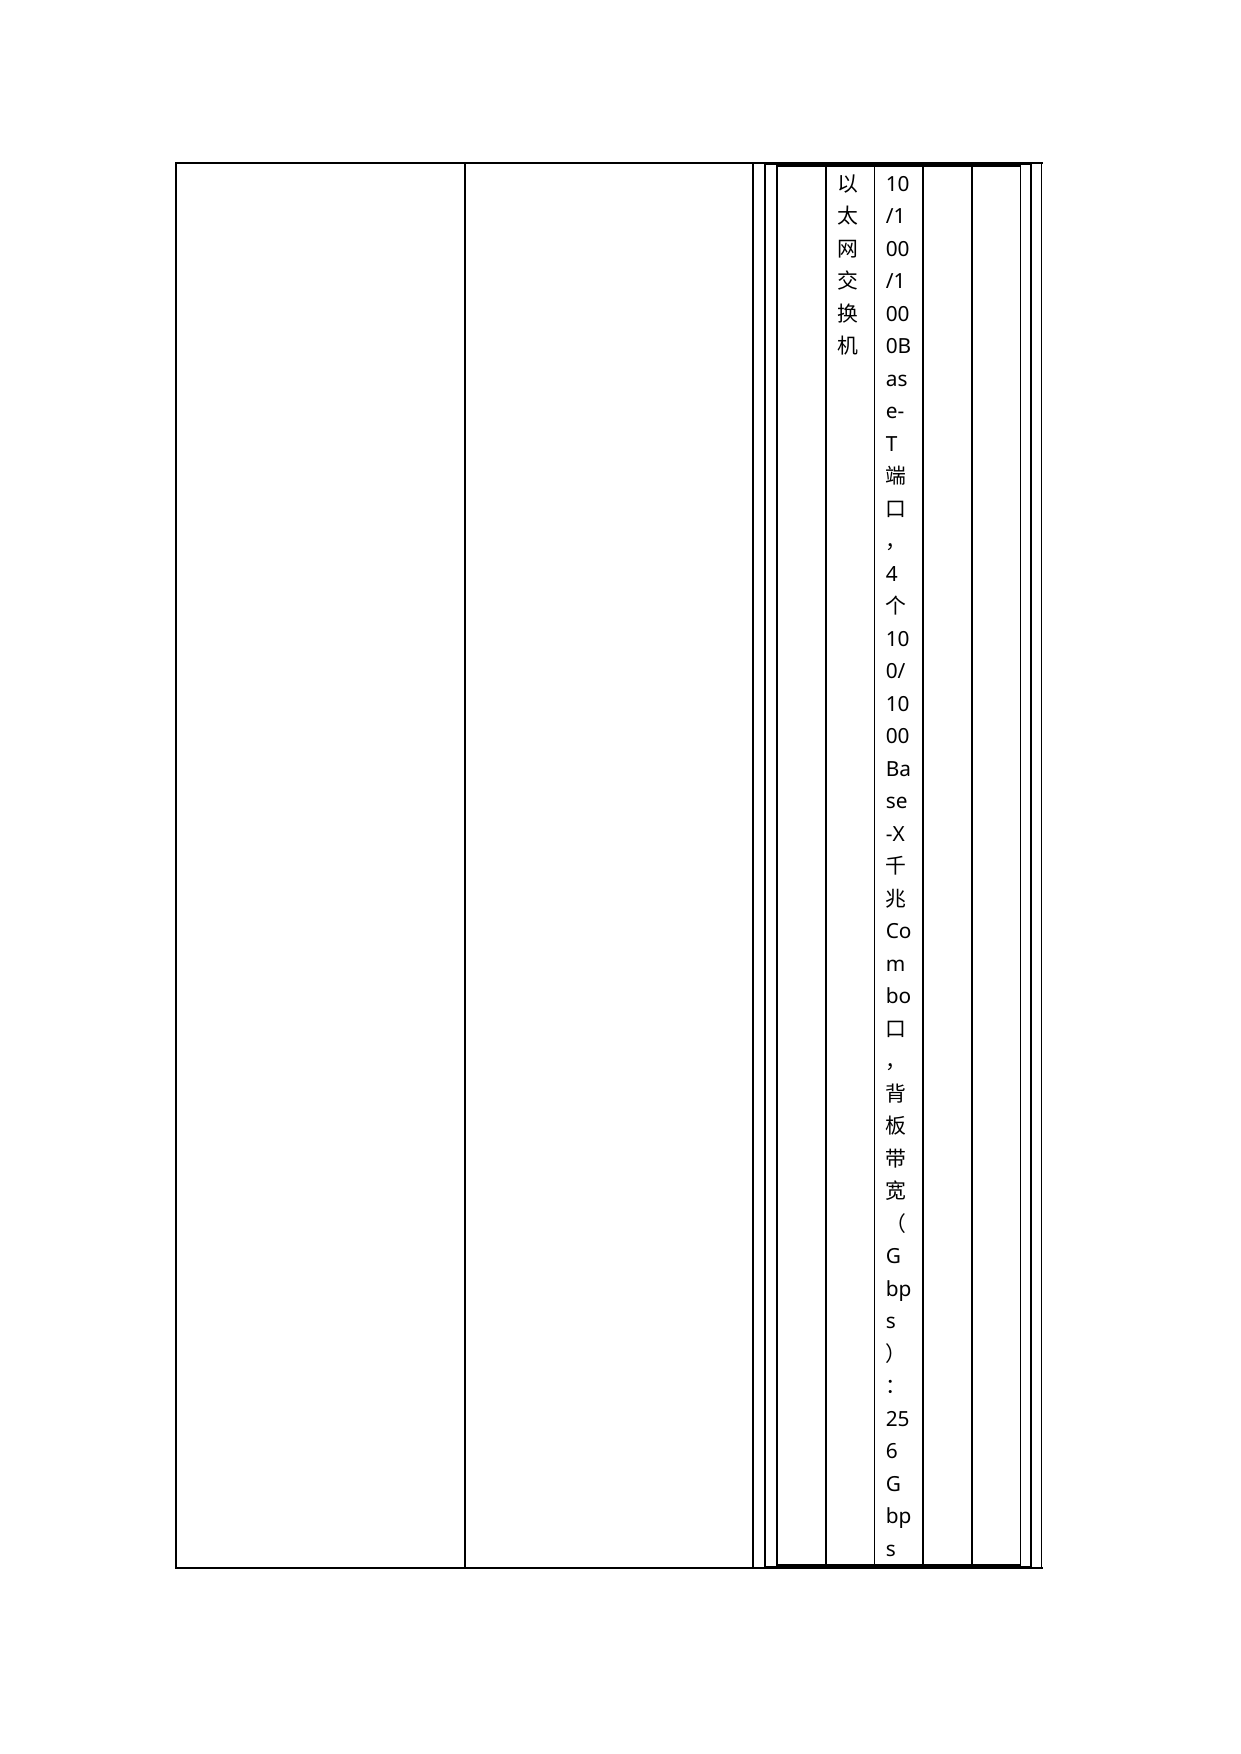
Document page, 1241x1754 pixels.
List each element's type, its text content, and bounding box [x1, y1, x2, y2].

table_cell [924, 167, 971, 1564]
table_cell [827, 167, 874, 1564]
table_cell [754, 164, 764, 1567]
table_cell [766, 165, 776, 1566]
table_cell [875, 167, 922, 1564]
table_cell [973, 167, 1020, 1564]
table_cell [1021, 165, 1030, 1566]
table_cell 1 [177, 164, 464, 1567]
table_cell [466, 164, 752, 1567]
table_cell [1032, 164, 1041, 1567]
table_cell [778, 167, 825, 1564]
